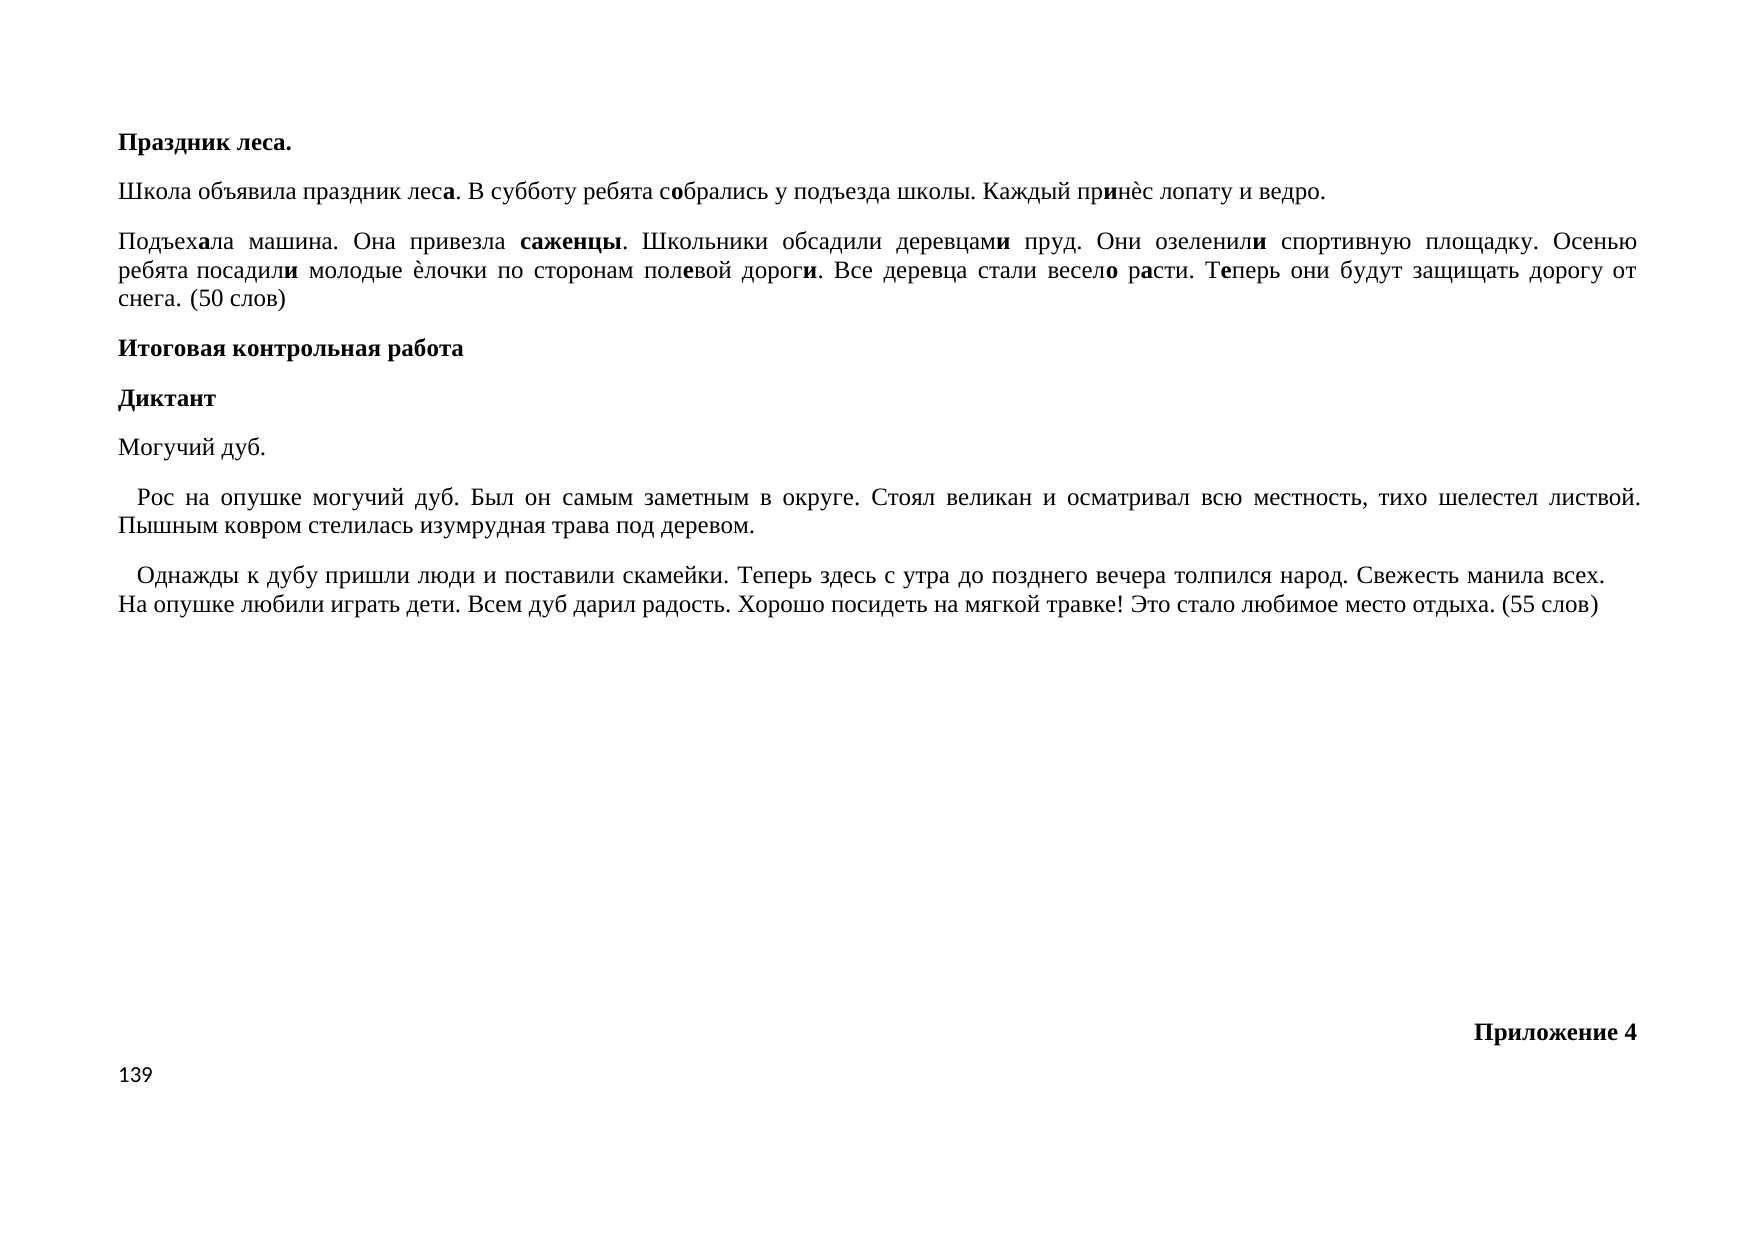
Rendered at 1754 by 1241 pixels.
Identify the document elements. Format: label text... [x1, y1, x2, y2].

text Подъехала машина. Она привезла саженцы. Школьники обсадили деревцами пруд. Они озеленили спортивную площадку. Осенью ребята посадили молодые ѐлочки по сторонам полевой дороги. Все деревца стали весело расти. Теперь они будут защищать дорогу от снега. (50 слов) [118, 226, 1638, 312]
text Итоговая контрольная работа [118, 333, 1667, 362]
text Диктант [118, 383, 1667, 412]
text 139 [118, 1060, 1667, 1088]
text Школа объявила праздник леса. В субботу ребята собрались у подъезда школы. Каждый принѐс лопату и ведро. [118, 176, 1667, 205]
text Рос на опушке могучий дуб. Был он самым заметным в округе. Стоял великан и осматривал всю местность, тихо шелестел листвой. Пышным ковром стелилась изумрудная трава под деревом. [118, 482, 1642, 539]
text Могучий дуб. [118, 432, 1667, 461]
text Приложение 4 [1474, 1017, 1667, 1046]
text Праздник леса. [118, 127, 1667, 156]
text Однажды к дубу пришли люди и поставили скамейки. Теперь здесь с утра до позднего вечера толпился народ. Свежесть манила всех. На опушке любили играть дети. Всем дуб дарил радость. Хорошо посидеть на мягкой травке! Это стало любимое место отдыха. (55 слов) [118, 560, 1642, 618]
